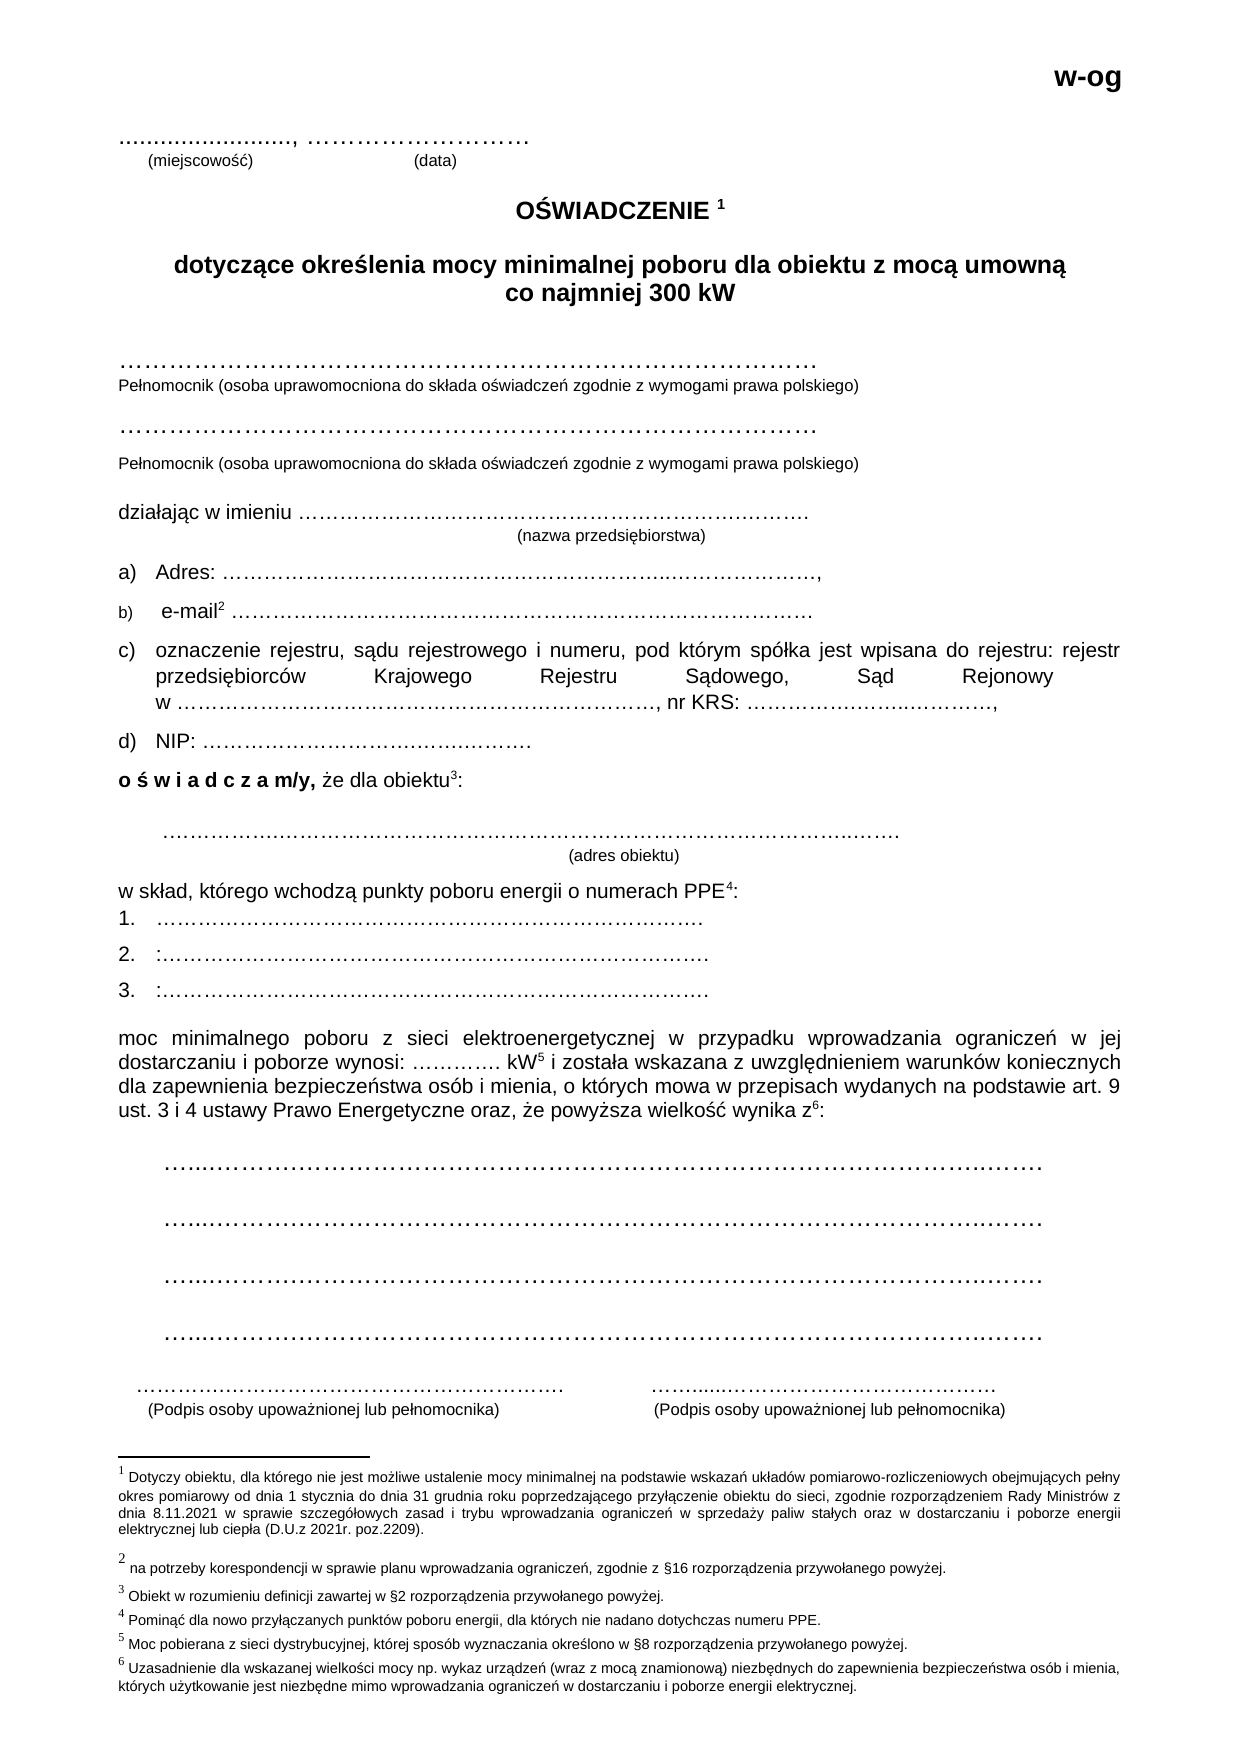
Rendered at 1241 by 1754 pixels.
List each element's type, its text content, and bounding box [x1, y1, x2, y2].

list oznaczenie rejestru, sądu rejestrowego i numeru, pod którym spółka jest wpisana do rejestru: rejestr przedsiębiorców Krajowego Rejestru Sądowego, Sąd Rejonowy w ……………………………………………………………, nr KRS: …………….……..…………, [118, 637, 1122, 714]
list :……………………………………………………………………. [118, 941, 1122, 965]
text działając w imieniu ……………………………………………………….………. [118, 500, 1122, 524]
list e-mail ………………………………………………………………………… [118, 599, 1122, 623]
text dotyczące określenia mocy minimalnej poboru dla obiektu z mocą umowną [118, 250, 1122, 278]
text .…………….………………………………………………………………………..……. [162, 819, 1122, 843]
text (nazwa przedsiębiorstwa) [377, 526, 1122, 545]
text ………………………………………………………………………… [118, 345, 1122, 373]
text (Podpis osoby upoważnionej lub pełnomocnika) (Podpis osoby upoważnionej lub pełnomocnika) [118, 1399, 1122, 1419]
list Adres: ………………………………………………………..…………………, [118, 560, 1122, 584]
text (adres obiektu) [532, 846, 1122, 865]
text Pełnomocnik (osoba uprawomocniona do składa oświadczeń zgodnie z wymogami prawa polskiego) [118, 376, 1122, 395]
text ………………………………………………………………………… [118, 410, 1122, 438]
text …....……….………………………………………………………………………..……. [162, 1147, 1122, 1176]
subtitle ........................., ……………………… [118, 121, 1122, 150]
subtitle w-og [118, 59, 1122, 93]
text …....……….………………………………………………………………………..……. [162, 1203, 1122, 1232]
list :……………………………………………………………………. [118, 977, 1122, 1001]
list ……………………………………………………………………. [118, 906, 1122, 929]
text o ś w i a d c z a m/y, że dla obiektu: [118, 768, 1122, 792]
text w skład, którego wchodzą punkty poboru energii o numerach PPE: [118, 879, 1122, 903]
text moc minimalnego poboru z sieci elektroenergetycznej w przypadku wprowadzania ograniczeń w jej dostarczaniu i poborze wynosi: …………. kW i została wskazana z uwzględnieniem warunków koniecznych dla zapewnienia bezpieczeństwa osób i mienia, o których mowa w przepisach wydanych na podstawie art. 9 ust. 3 i 4 ustawy Prawo Energetyczne oraz, że powyższa wielkość wynika z: [118, 1026, 1122, 1122]
text …....……….………………………………………………………………………..……. [162, 1260, 1122, 1289]
text co najmniej 300 kW [118, 278, 1122, 307]
text …....……….………………………………………………………………………..……. [162, 1317, 1122, 1345]
subtitle OŚWIADCZENIE [118, 196, 1122, 225]
text (miejscowość) (data) [148, 150, 1122, 171]
text ………….…………………………………………. ……......………………………………… [118, 1373, 1122, 1397]
text Pełnomocnik (osoba uprawomocniona do składa oświadczeń zgodnie z wymogami prawa polskiego) [118, 454, 1122, 473]
list NIP: ………………………….…….………. [118, 729, 1122, 753]
